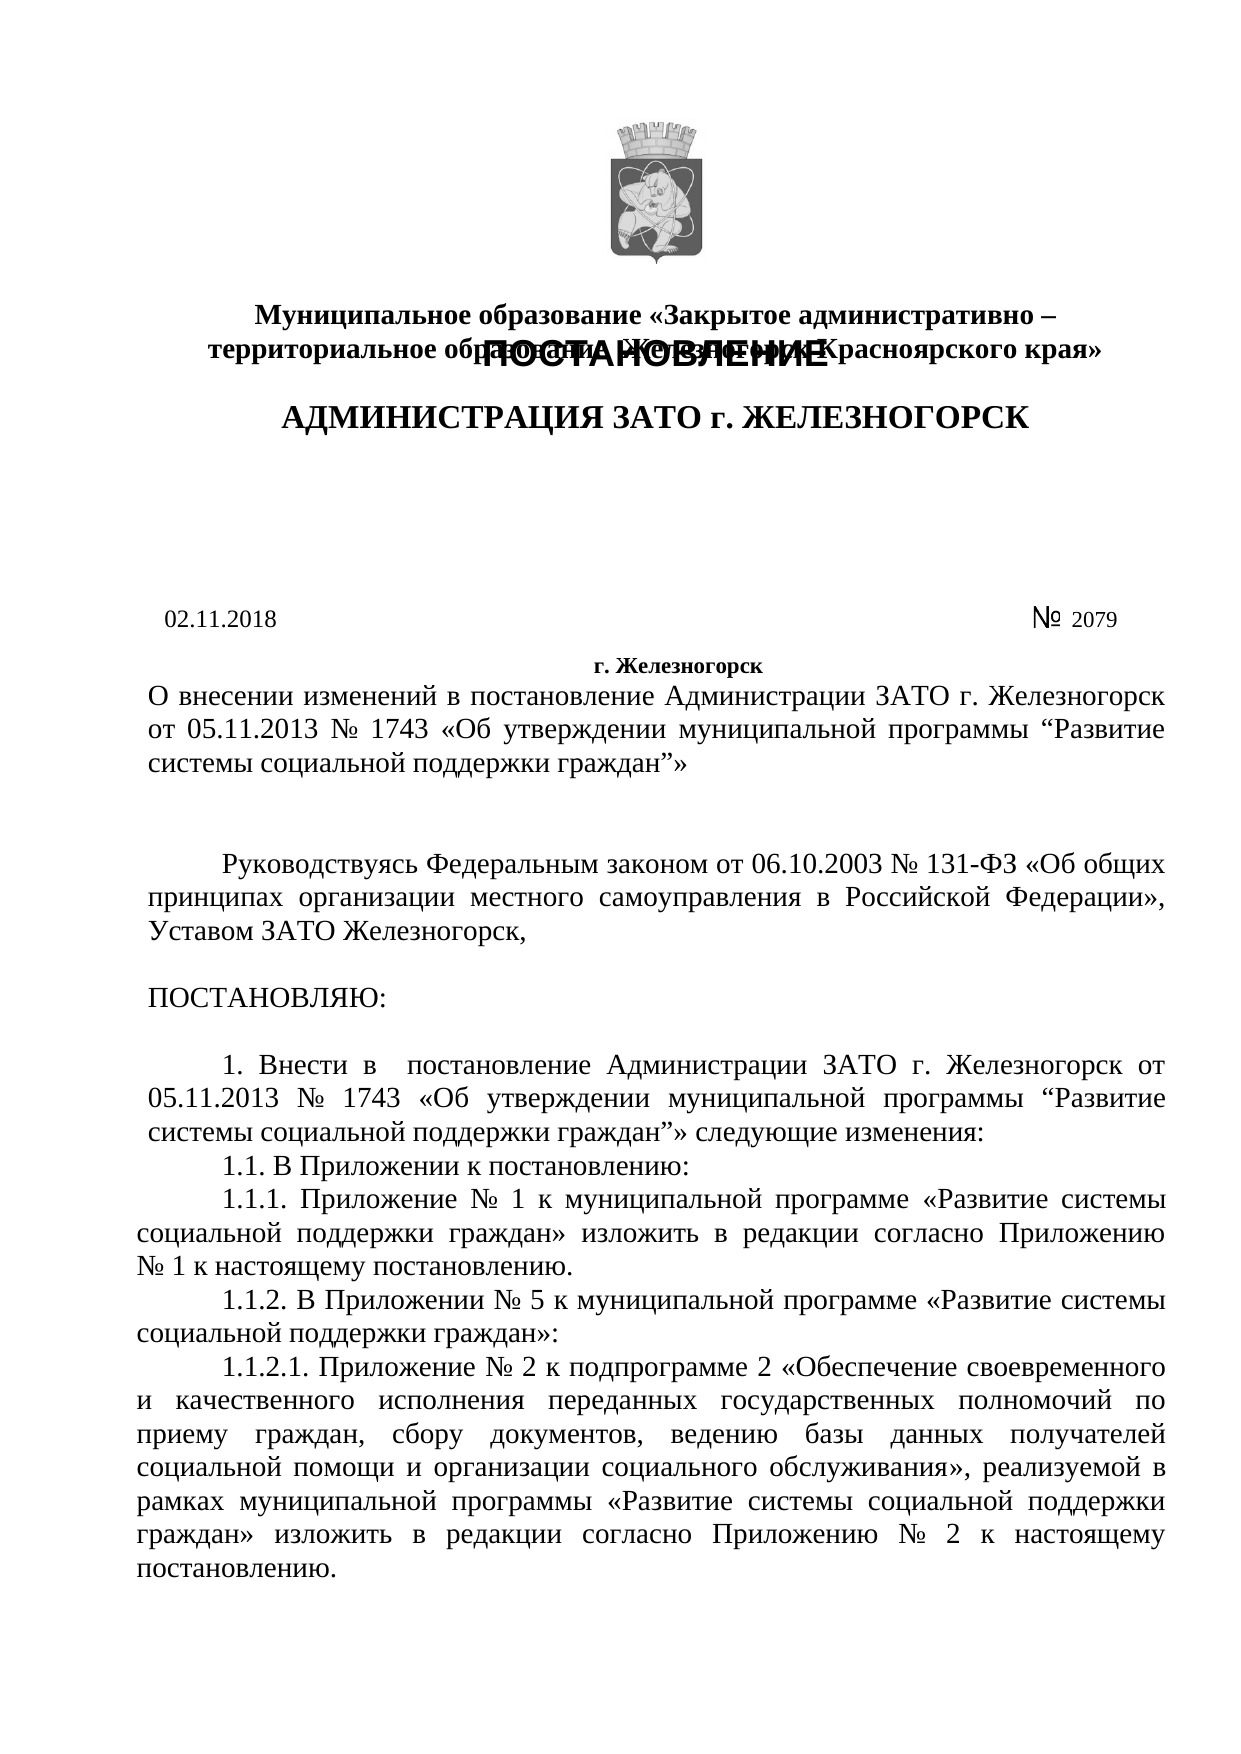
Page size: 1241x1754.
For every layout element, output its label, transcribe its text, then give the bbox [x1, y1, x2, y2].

text О внесении изменений в постановление Администрации ЗАТО г. Железногорск от 05.11.2013 № 1743 «Об утверждении муниципальной программы “Развитие системы социальной поддержки граждан”» [148, 548, 1166, 779]
subtitle АДМИНИСТРАЦИЯ ЗАТО г. ЖЕЛЕЗНОГОРСК [140, 398, 1171, 436]
text 1.1.2. В Приложении № 5 к муниципальной программе «Развитие системы социальной поддержки граждан»: [136, 1282, 1166, 1349]
title Руководствуясь Федеральным законом от 06.10.2003 № 131-ФЗ «Об общих принципах организации местного самоуправления в Российской Федерации», Уставом ЗАТО Железногорск, [148, 846, 1166, 946]
text 1. Внести в постановление Администрации ЗАТО г. Железногорск от 05.11.2013 № 1743 «Об утверждении муниципальной программы “Развитие системы социальной поддержки граждан”» следующие изменения: [148, 1047, 1166, 1148]
text 1.1. В Приложении к постановлению: [136, 1148, 1166, 1181]
text 02.11.2018 2079 [164, 604, 1192, 633]
text 1.1.2.1. Приложение № 2 к подпрограмме 2 «Обеспечение своевременного и качественного исполнения переданных государственных полномочий по приему граждан, сбору документов, ведению базы данных получателей социальной помощи и организации социального обслуживания», реализуемой в рамках муниципальной программы «Развитие системы социальной поддержки граждан» изложить в редакции согласно Приложению № 2 к настоящему постановлению. [136, 1349, 1166, 1584]
text ПОСТАНОВЛЕНИЕ [140, 331, 1171, 374]
text Муниципальное образование «Закрытое административно – территориальное образование Железногорск Красноярского края» [140, 297, 1171, 331]
text ПОСТАНОВЛЯЮ: [148, 980, 1166, 1013]
text г. Железногорск [164, 652, 1192, 678]
text 1.1.1. Приложение № 1 к муниципальной программе «Развитие системы социальной поддержки граждан» изложить в редакции согласно Приложению № 1 к настоящему постановлению. [136, 1181, 1166, 1282]
